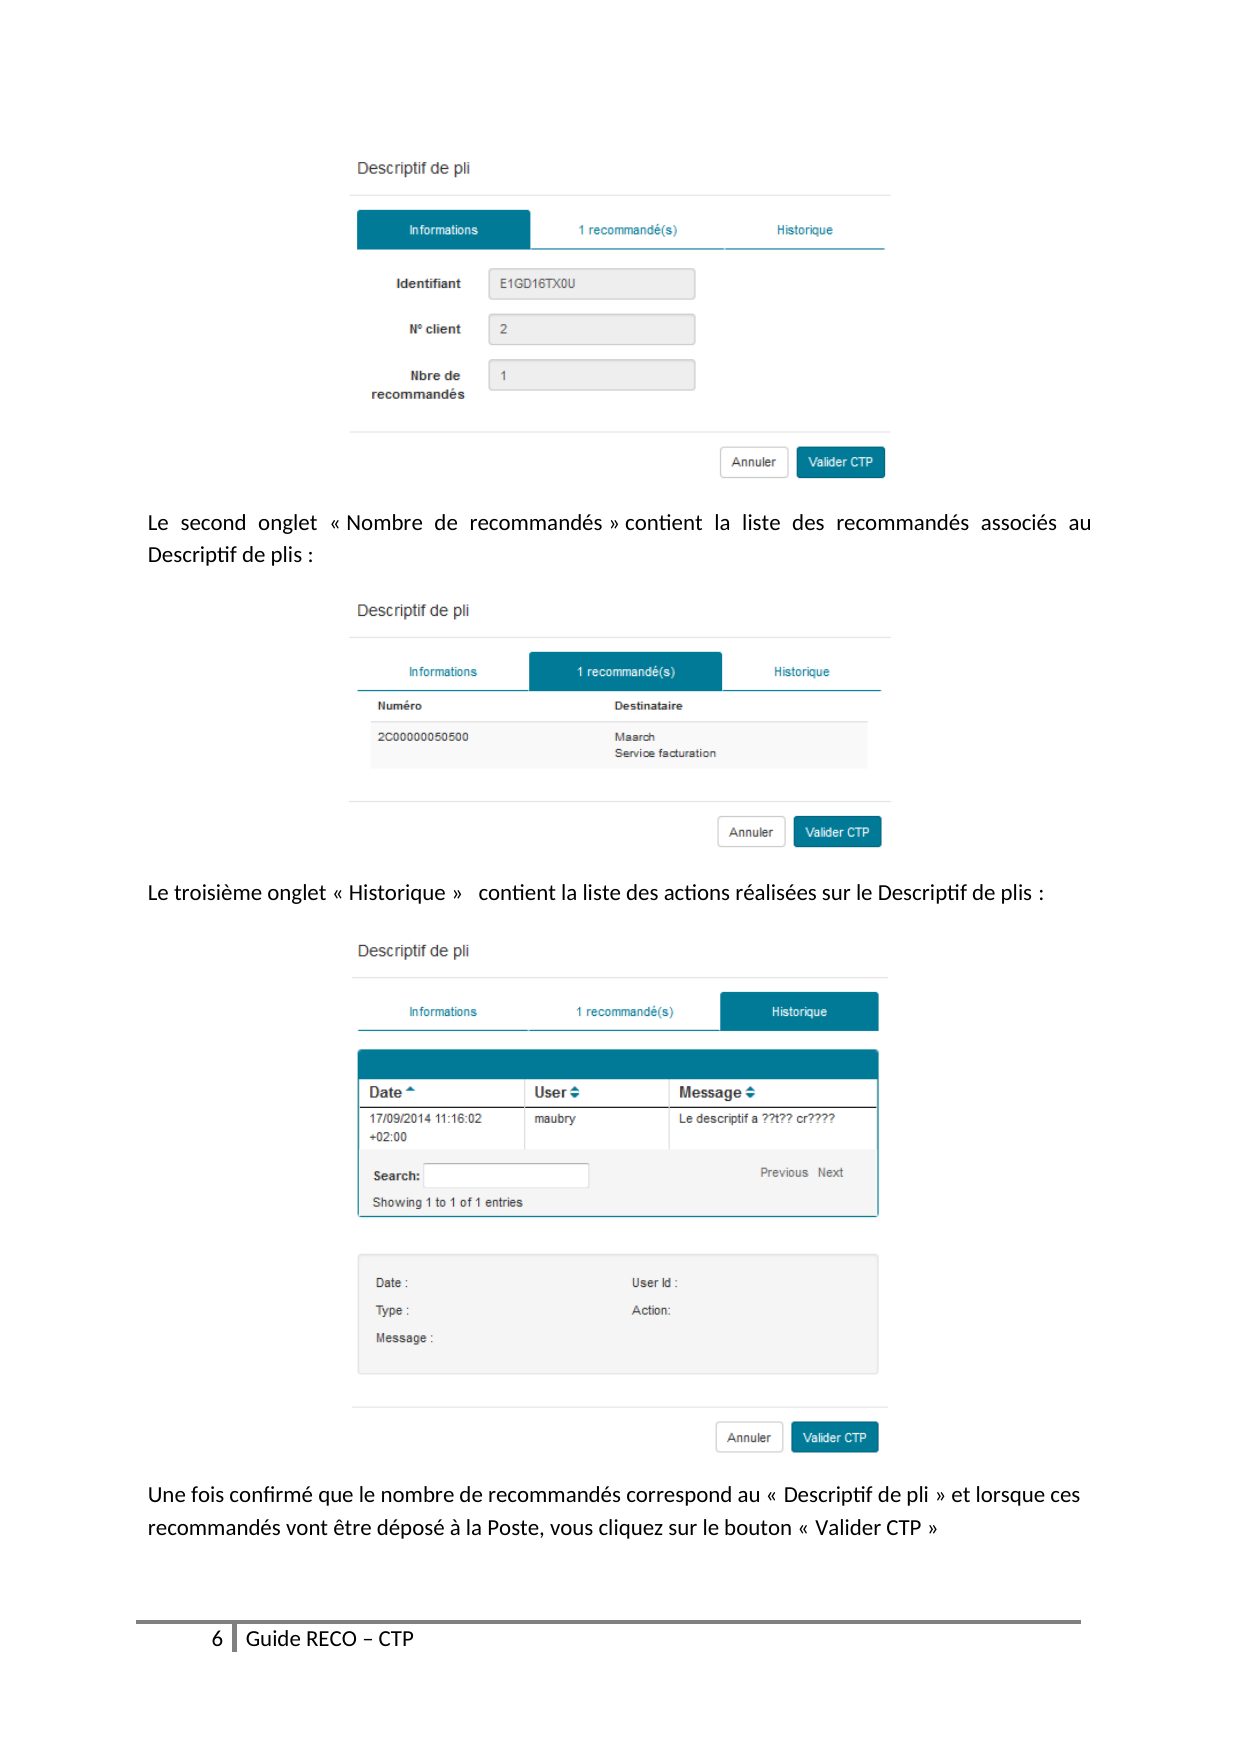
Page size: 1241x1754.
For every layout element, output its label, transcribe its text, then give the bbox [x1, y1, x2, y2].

text Le troisième onglet « Historique » contient la liste des actions réalisées sur le Descriptif de plis : [148, 878, 1093, 906]
picture [349, 593, 892, 853]
text Le second onglet « Nombre de recommandés » contient la liste des recommandés associés au Descriptif de plis : [148, 508, 1093, 568]
picture [349, 147, 891, 484]
text Une fois confirmé que le nombre de recommandés correspond au « Descriptif de pli » et lorsque ces recommandés vont être déposé à la Poste, vous cliquez sur le bouton « Valider CTP » [148, 1481, 1093, 1541]
picture [352, 931, 889, 1456]
